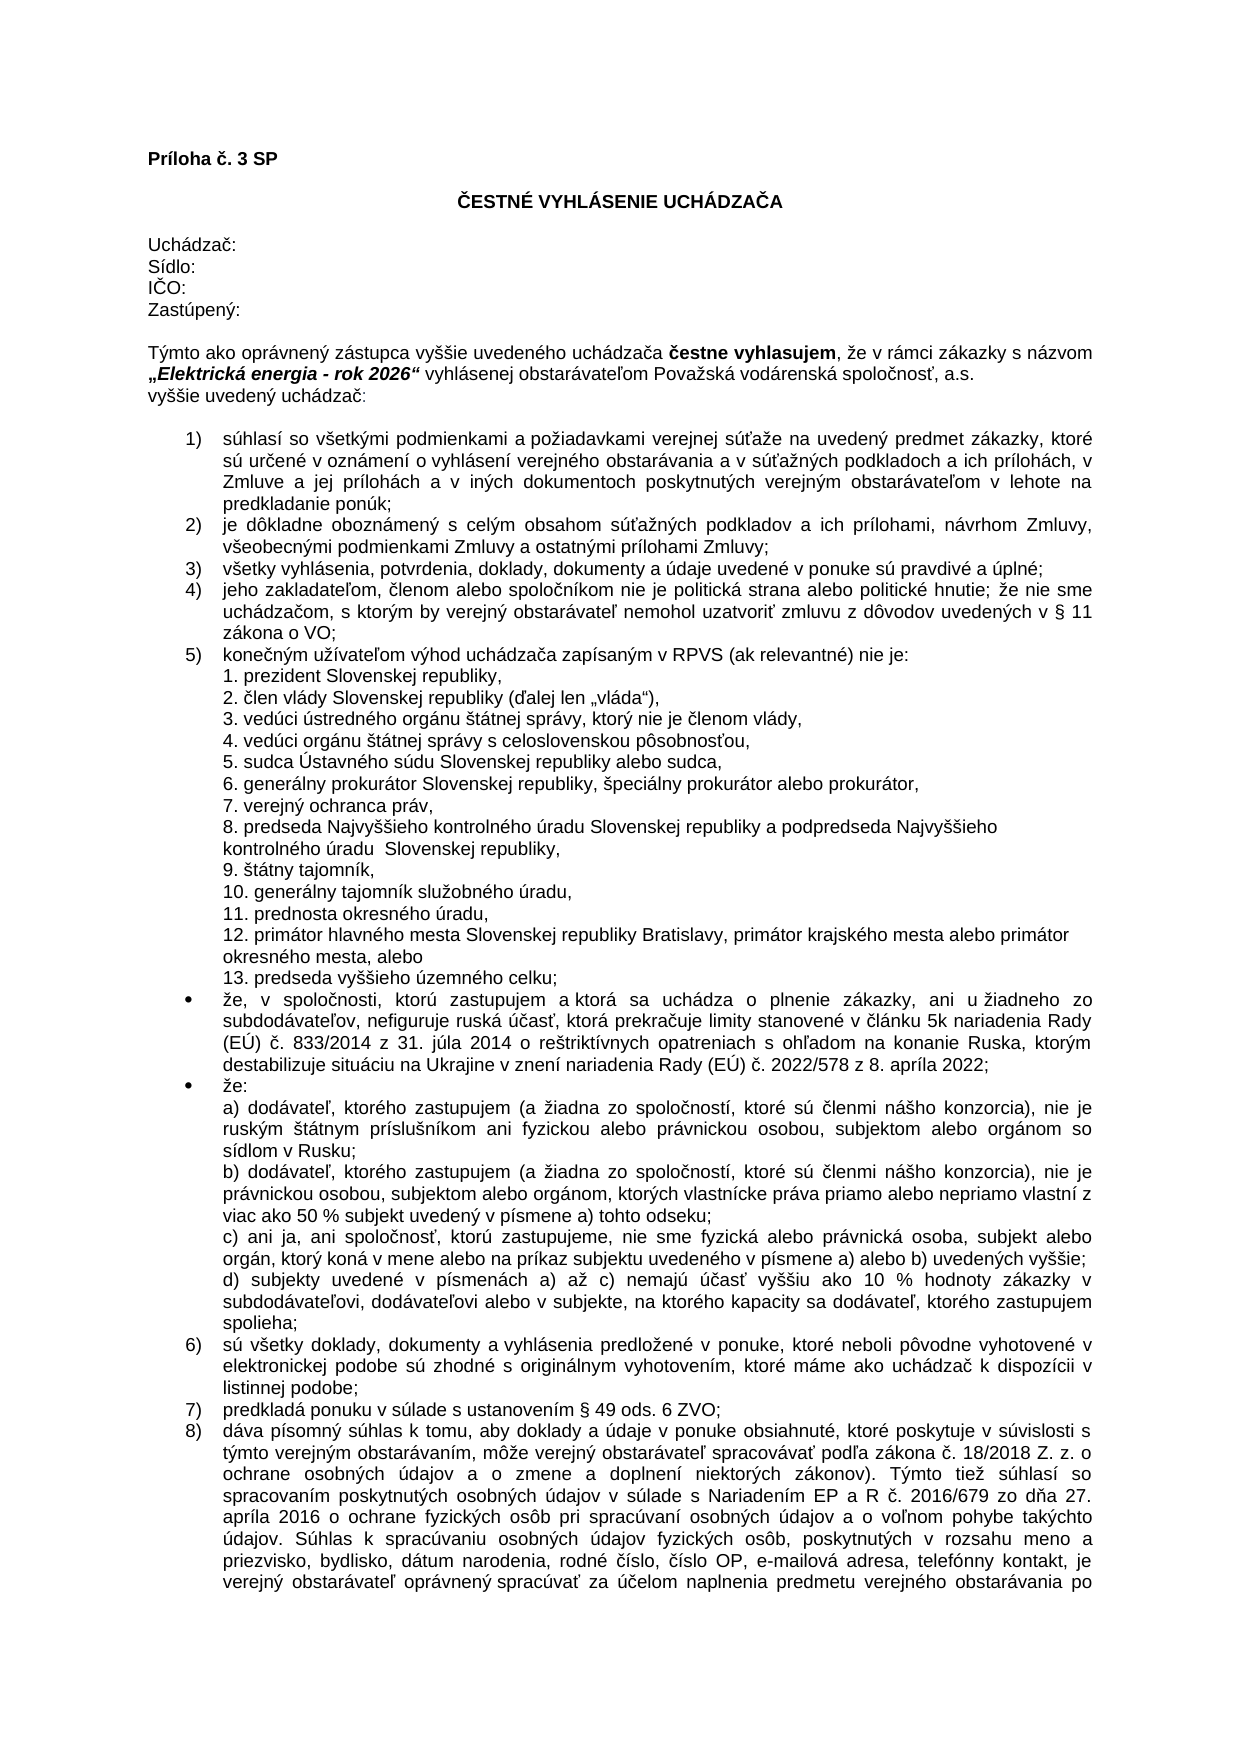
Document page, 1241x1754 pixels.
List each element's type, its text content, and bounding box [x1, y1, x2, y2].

list že: [185, 1075, 1092, 1097]
list b) dodávateľ, ktorého zastupujem (a žiadna zo spoločností, ktoré sú členmi nášho konzorcia), nie je právnickou osobou, subjektom alebo orgánom, ktorých vlastnícke práva priamo alebo nepriamo vlastní z viac ako 50 % subjekt uvedený v písmene a) tohto odseku; [223, 1161, 1092, 1226]
list 1. prezident Slovenskej republiky, [223, 665, 1092, 687]
list 8. predseda Najvyššieho kontrolného úradu Slovenskej republiky a podpredseda Najvyššieho kontrolného úradu Slovenskej republiky, [223, 816, 1092, 859]
list 6. generálny prokurátor Slovenskej republiky, špeciálny prokurátor alebo prokurátor, [223, 773, 1092, 794]
text IČO: [148, 277, 1093, 298]
list predkladá ponuku v súlade s ustanovením § 49 ods. 6 ZVO; [185, 1398, 1093, 1420]
list a) dodávateľ, ktorého zastupujem (a žiadna zo spoločností, ktoré sú členmi nášho konzorcia), nie je ruským štátnym príslušníkom ani fyzickou alebo právnickou osobou, subjektom alebo orgánom so sídlom v Rusku; [223, 1097, 1092, 1161]
list 12. primátor hlavného mesta Slovenskej republiky Bratislavy, primátor krajského mesta alebo primátor okresného mesta, alebo [223, 924, 1092, 967]
text Uchádzač: [148, 234, 1093, 255]
list jeho zakladateľom, členom alebo spoločníkom nie je politická strana alebo politické hnutie; že nie sme uchádzačom, s ktorým by verejný obstarávateľ nemohol uzatvoriť zmluvu z dôvodov uvedených v § 11 zákona o VO; [185, 579, 1093, 643]
list 7. verejný ochranca práv, [223, 794, 1092, 816]
list 3. vedúci ústredného orgánu štátnej správy, ktorý nie je členom vlády, [223, 708, 1092, 730]
list sú všetky doklady, dokumenty a vyhlásenia predložené v ponuke, ktoré neboli pôvodne vyhotovené v elektronickej podobe sú zhodné s originálnym vyhotovením, ktoré máme ako uchádzač k dispozícii v listinnej podobe; [185, 1334, 1093, 1398]
text Sídlo: [148, 255, 1093, 277]
list je dôkladne oboznámený s celým obsahom súťažných podkladov a ich prílohami, návrhom Zmluvy, všeobecnými podmienkami Zmluvy a ostatnými prílohami Zmluvy; [185, 514, 1093, 557]
list 5. sudca Ústavného súdu Slovenskej republiky alebo sudca, [223, 751, 1092, 773]
list súhlasí so všetkými podmienkami a požiadavkami verejnej súťaže na uvedený predmet zákazky, ktoré sú určené v oznámení o vyhlásení verejného obstarávania a v súťažných podkladoch a ich prílohách, v Zmluve a jej prílohách a v iných dokumentoch poskytnutých verejným obstarávateľom v lehote na predkladanie ponúk; [185, 428, 1093, 514]
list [185, 1420, 1093, 1592]
list 11. prednosta okresného úradu, [223, 902, 1092, 924]
list 2. člen vlády Slovenskej republiky (ďalej len „vláda“), [223, 687, 1092, 708]
list konečným užívateľom výhod uchádzača zapísaným v RPVS (ak relevantné) nie je: [185, 643, 1092, 665]
text Zastúpený: [148, 298, 1093, 320]
list 4. vedúci orgánu štátnej správy s celoslovenskou pôsobnosťou, [223, 730, 1092, 751]
text Týmto ako oprávnený zástupca vyššie uvedeného uchádzača čestne vyhlasujem, že v rámci zákazky s názvom „Elektrická energia - rok 2026“ vyhlásenej obstarávateľom Považská vodárenská spoločnosť, a.s. [148, 342, 1093, 385]
list 13. predseda vyššieho územného celku; [223, 967, 1092, 988]
list c) ani ja, ani spoločnosť, ktorú zastupujeme, nie sme fyzická alebo právnická osoba, subjekt alebo orgán, ktorý koná v mene alebo na príkaz subjektu uvedeného v písmene a) alebo b) uvedených vyššie; [223, 1226, 1092, 1269]
list d) subjekty uvedené v písmenách a) až c) nemajú účasť vyššiu ako 10 % hodnoty zákazky v subdodávateľovi, dodávateľovi alebo v subjekte, na ktorého kapacity sa dodávateľ, ktorého zastupujem spolieha; [223, 1269, 1092, 1334]
text ČESTNÉ VYHLÁSENIE UCHÁDZAČA [148, 191, 1093, 212]
text Príloha č. 3 SP [148, 148, 1093, 169]
list že, v spoločnosti, ktorú zastupujem a ktorá sa uchádza o plnenie zákazky, ani u žiadneho zo subdodávateľov, nefiguruje ruská účasť, ktorá prekračuje limity stanovené v článku 5k nariadenia Rady (EÚ) č. 833/2014 z 31. júla 2014 o reštriktívnych opatreniach s ohľadom na konanie Ruska, ktorým destabilizuje situáciu na Ukrajine v znení nariadenia Rady (EÚ) č. 2022/578 z 8. apríla 2022; [185, 988, 1093, 1075]
list všetky vyhlásenia, potvrdenia, doklady, dokumenty a údaje uvedené v ponuke sú pravdivé a úplné; [185, 557, 1093, 579]
text vyššie uvedený uchádzač: [148, 385, 1093, 406]
list 9. štátny tajomník, [223, 859, 1092, 881]
list 10. generálny tajomník služobného úradu, [223, 881, 1092, 902]
